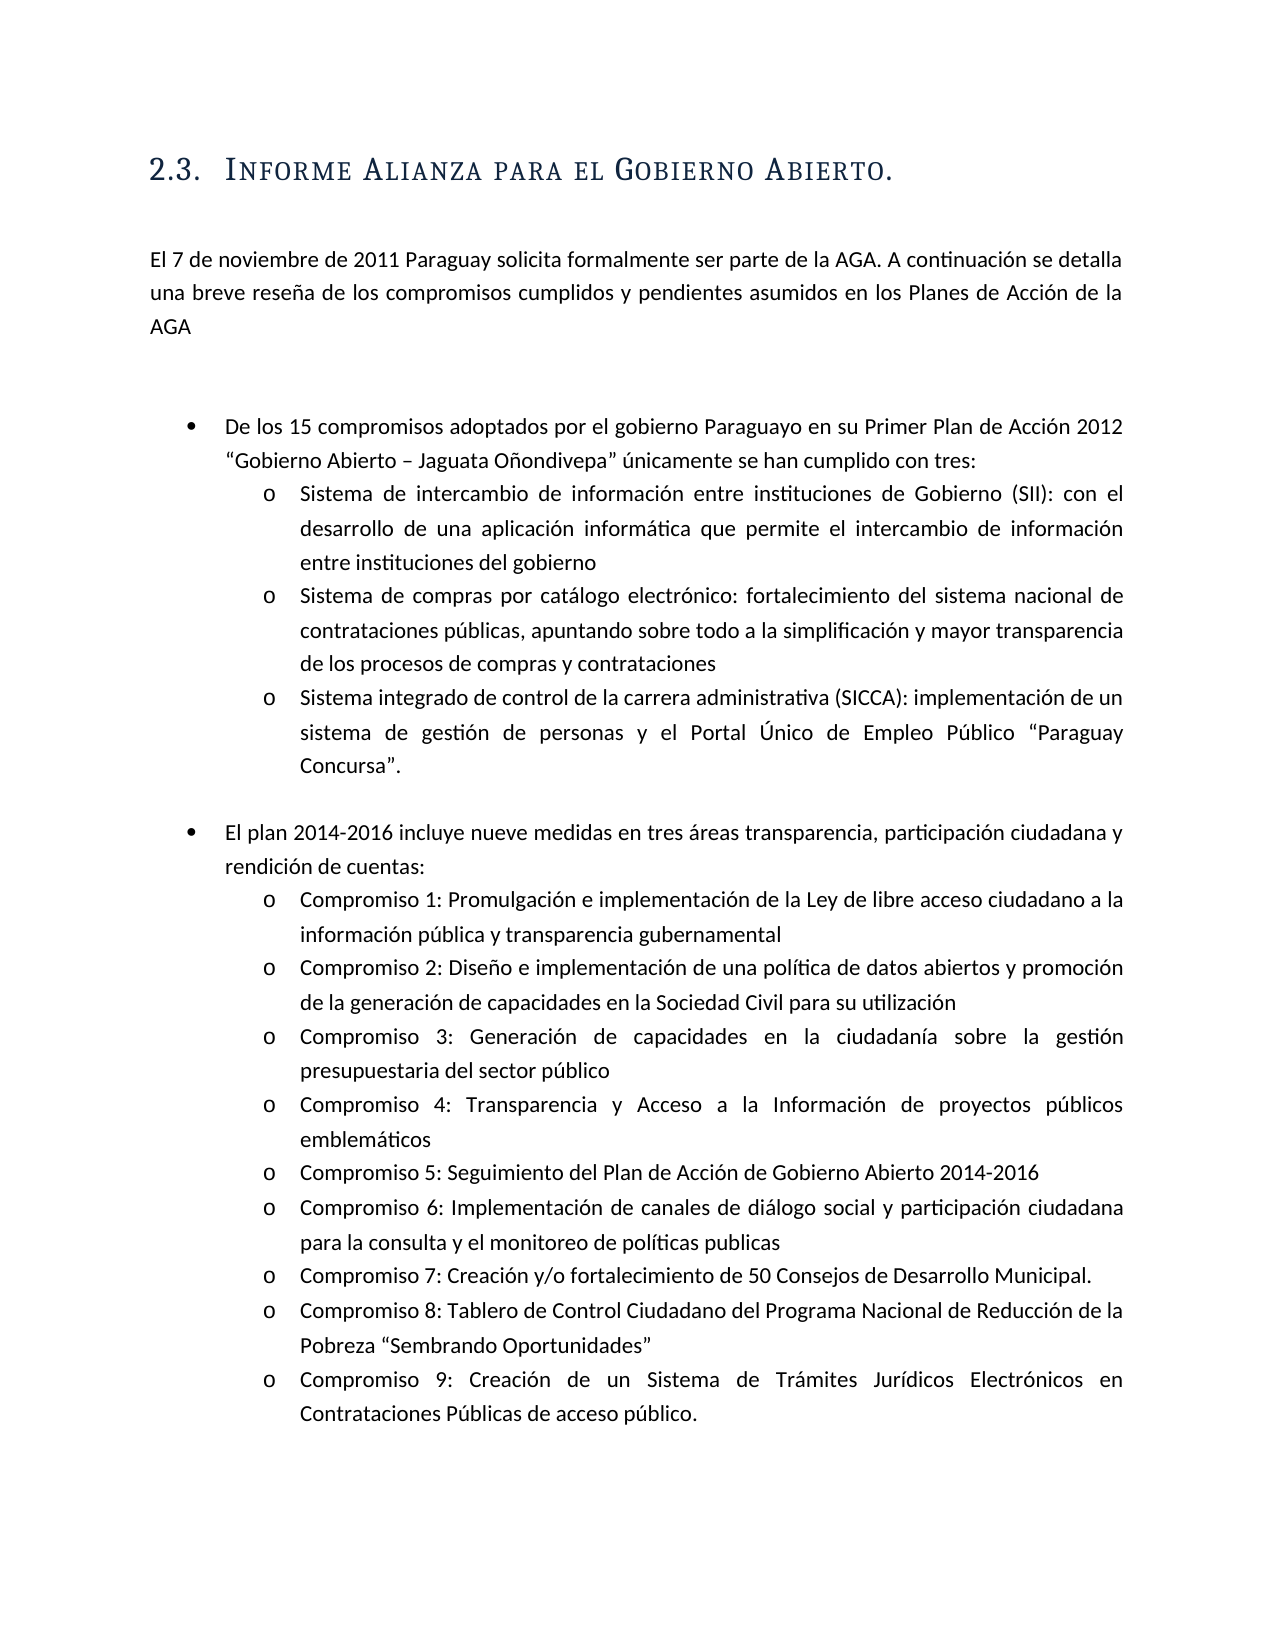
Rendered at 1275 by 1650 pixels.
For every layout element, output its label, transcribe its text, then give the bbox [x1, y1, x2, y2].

list De los 15 compromisos adoptados por el gobierno Paraguayo en su Primer Plan de Acción 2012 “Gobierno Abierto – Jaguata Oñondivepa” únicamente se han cumplido con tres: [187, 412, 1125, 474]
list Compromiso 1: Promulgación e implementación de la Ley de libre acceso ciudadano a la información pública y transparencia gubernamental [262, 885, 1125, 948]
list Compromiso 7: Creación y/o fortalecimiento de 50 Consejos de Desarrollo Municipal. [262, 1261, 1125, 1291]
list Compromiso 5: Seguimiento del Plan de Acción de Gobierno Abierto 2014-2016 [262, 1158, 1125, 1187]
list Compromiso 3: Generación de capacidades en la ciudadanía sobre la gestión presupuestaria del sector público [262, 1022, 1125, 1084]
list Compromiso 9: Creación de un Sistema de Trámites Jurídicos Electrónicos en Contrataciones Públicas de acceso público. [262, 1365, 1125, 1427]
list Sistema de compras por catálogo electrónico: fortalecimiento del sistema nacional de contrataciones públicas, apuntando sobre todo a la simplificación y mayor transparencia de los procesos de compras y contrataciones [262, 581, 1125, 677]
list El plan 2014-2016 incluye nueve medidas en tres áreas transparencia, participación ciudadana y rendición de cuentas: [187, 818, 1125, 880]
list Compromiso 4: Transparencia y Acceso a la Información de proyectos públicos emblemáticos [262, 1090, 1125, 1153]
list Sistema de intercambio de información entre instituciones de Gobierno (SII): con el desarrollo de una aplicación informática que permite el intercambio de información entre instituciones del gobierno [262, 479, 1125, 576]
list Compromiso 6: Implementación de canales de diálogo social y participación ciudadana para la consulta y el monitoreo de políticas publicas [262, 1193, 1125, 1256]
list Compromiso 8: Tablero de Control Ciudadano del Programa Nacional de Reducción de la Pobreza “Sembrando Oportunidades” [262, 1296, 1125, 1359]
list Sistema integrado de control de la carrera administrativa (SICCA): implementación de un sistema de gestión de personas y el Portal Único de Empleo Público “Paraguay Concursa”. [262, 683, 1125, 779]
subtitle Informe Alianza para el Gobierno Abierto. [149, 150, 1125, 188]
list Compromiso 2: Diseño e implementación de una política de datos abiertos y promoción de la generación de capacidades en la Sociedad Civil para su utilización [262, 953, 1125, 1016]
text El 7 de noviembre de 2011 Paraguay solicita formalmente ser parte de la AGA. A continuación se detalla una breve reseña de los compromisos cumplidos y pendientes asumidos en los Planes de Acción de la AGA [150, 245, 1125, 340]
